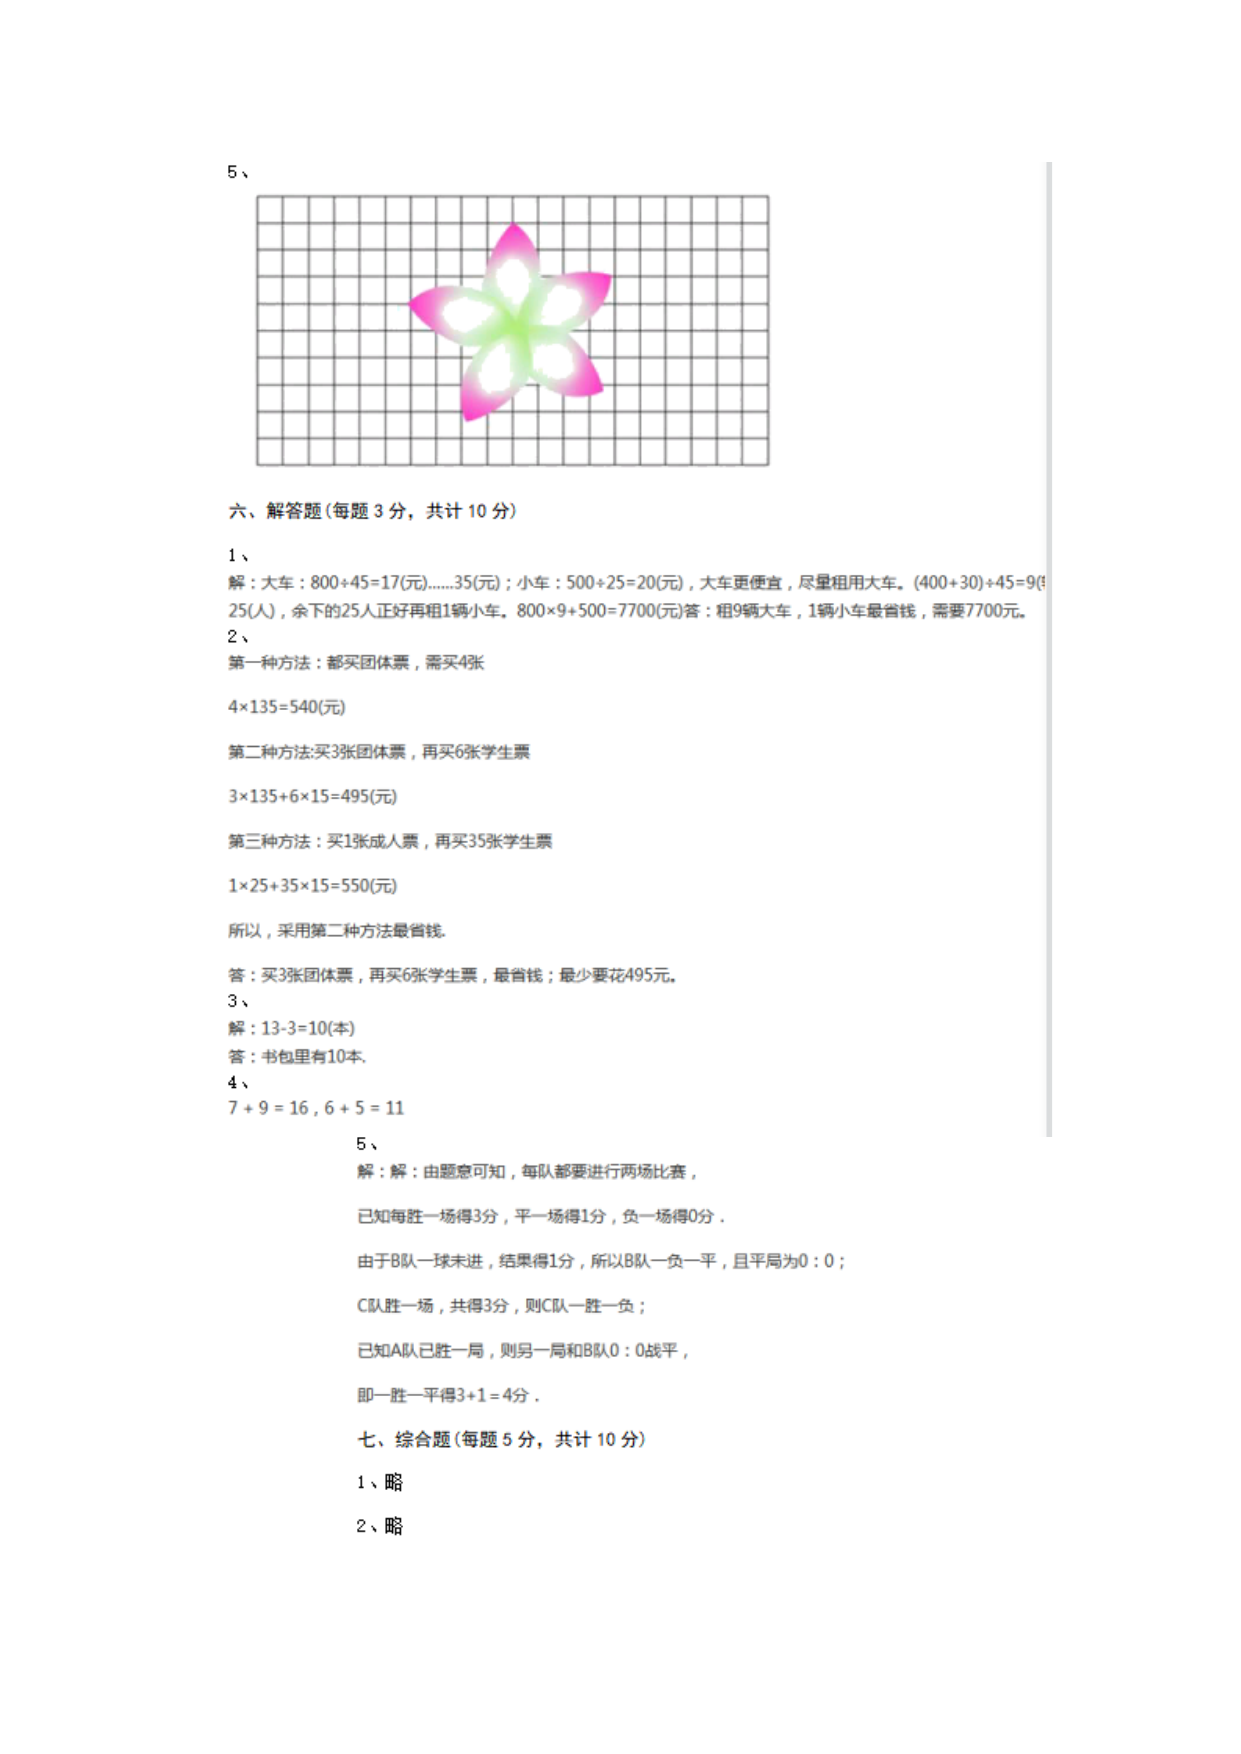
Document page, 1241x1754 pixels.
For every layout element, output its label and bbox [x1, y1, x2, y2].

picture [188, 162, 1053, 1573]
